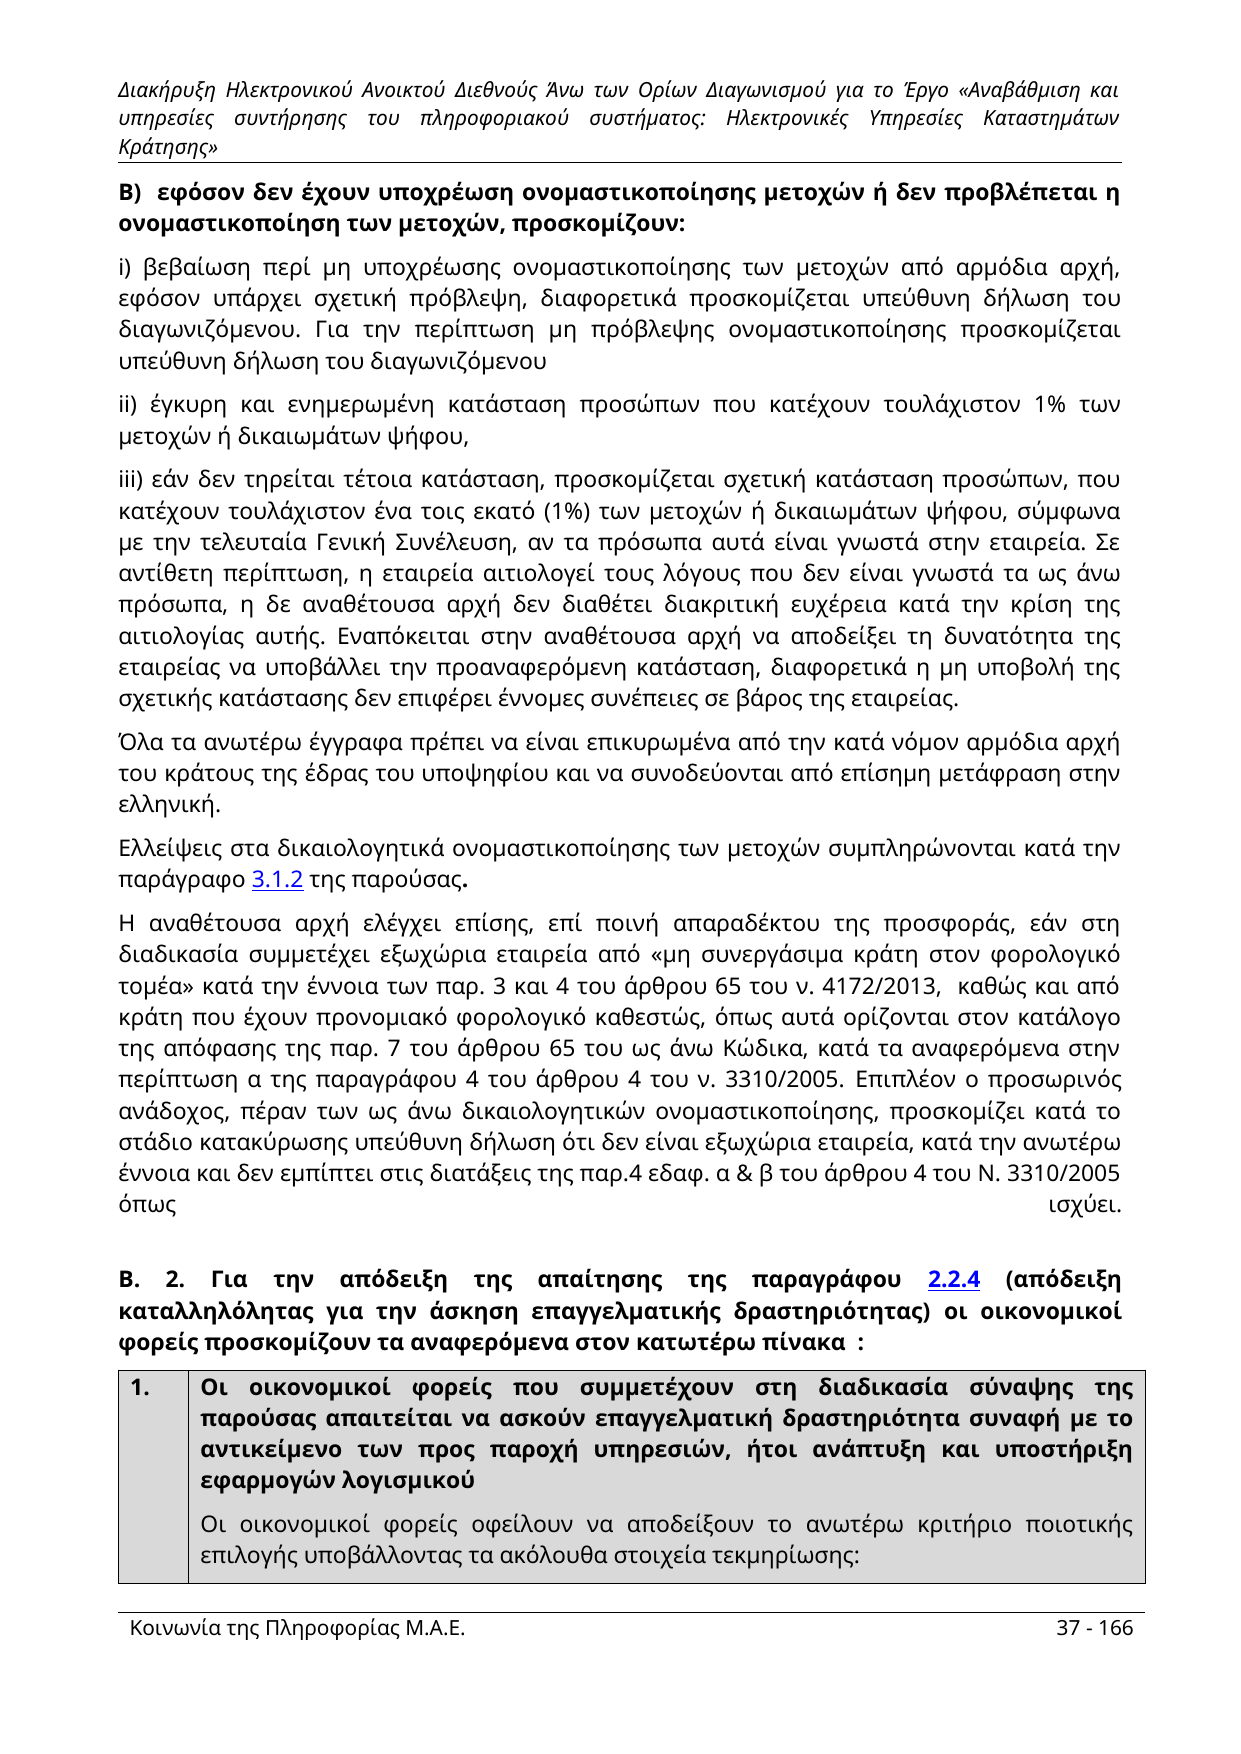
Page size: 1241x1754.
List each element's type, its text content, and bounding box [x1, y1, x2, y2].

text i) βεβαίωση περί μη υποχρέωσης ονομαστικοποίησης των μετοχών από αρμόδια αρχή, εφόσον υπάρχει σχετική πρόβλεψη, διαφορετικά προσκομίζεται υπεύθυνη δήλωση του διαγωνιζόμενου. Για την περίπτωση μη πρόβλεψης ονομαστικοποίησης προσκομίζεται υπεύθυνη δήλωση του διαγωνιζόμενου [118, 251, 1122, 376]
text ii) έγκυρη και ενημερωμένη κατάσταση προσώπων που κατέχουν τουλάχιστον 1% των μετοχών ή δικαιωμάτων ψήφου, [118, 388, 1122, 451]
text B. 2. Για την απόδειξη της απαίτησης της παραγράφου 2.2.4 (απόδειξη καταλληλόλητας για την άσκηση επαγγελματικής δραστηριότητας) οι οικονομικοί φορείς προσκομίζουν τα αναφερόμενα στον κατωτέρω πίνακα : [118, 1263, 1122, 1357]
table_header Οι οικονομικοί φορείς που συμμετέχουν στη διαδικασία σύναψης της παρούσας απαιτείται να ασκούν επαγγελματική δραστηριότητα συναφή με το αντικείμενο των προς παροχή υπηρεσιών, ήτοι ανάπτυξη και υποστήριξη εφαρμογών λογισμικού Οι οικονομικοί φορείς οφείλουν να αποδείξουν το ανωτέρω κριτήριο ποιοτικής επιλογής υποβάλλοντας τα ακόλουθα στοιχεία τεκμηρίωσης: [189, 1371, 1145, 1583]
text Β) εφόσον δεν έχουν υποχρέωση ονομαστικοποίησης μετοχών ή δεν προβλέπεται η ονομαστικοποίηση των μετοχών, προσκομίζουν: [118, 176, 1122, 238]
text iii) εάν δεν τηρείται τέτοια κατάσταση, προσκομίζεται σχετική κατάσταση προσώπων, που κατέχουν τουλάχιστον ένα τοις εκατό (1%) των μετοχών ή δικαιωμάτων ψήφου, σύμφωνα με την τελευταία Γενική Συνέλευση, αν τα πρόσωπα αυτά είναι γνωστά στην εταιρεία. Σε αντίθετη περίπτωση, η εταιρεία αιτιολογεί τους λόγους που δεν είναι γνωστά τα ως άνω πρόσωπα, η δε αναθέτουσα αρχή δεν διαθέτει διακριτική ευχέρεια κατά την κρίση της αιτιολογίας αυτής. Εναπόκειται στην αναθέτουσα αρχή να αποδείξει τη δυνατότητα της εταιρείας να υποβάλλει την προαναφερόμενη κατάσταση, διαφορετικά η μη υποβολή της σχετικής κατάστασης δεν επιφέρει έννομες συνέπειες σε βάρος της εταιρείας. [118, 463, 1122, 713]
text Όλα τα ανωτέρω έγγραφα πρέπει να είναι επικυρωμένα από την κατά νόμον αρμόδια αρχή του κράτους της έδρας του υποψηφίου και να συνοδεύονται από επίσημη μετάφραση στην ελληνική. [118, 726, 1122, 820]
text Ελλείψεις στα δικαιολογητικά ονομαστικοποίησης των μετοχών συμπληρώνονται κατά την παράγραφο 3.1.2 της παρούσας. [118, 832, 1122, 895]
text Η αναθέτουσα αρχή ελέγχει επίσης, επί ποινή απαραδέκτου της προσφοράς, εάν στη διαδικασία συμμετέχει εξωχώρια εταιρεία από «μη συνεργάσιμα κράτη στον φορολογικό τομέα» κατά την έννοια των παρ. 3 και 4 του άρθρου 65 του ν. 4172/2013, καθώς και από κράτη που έχουν προνομιακό φορολογικό καθεστώς, όπως αυτά ορίζονται στον κατάλογο της απόφασης της παρ. 7 του άρθρου 65 του ως άνω Κώδικα, κατά τα αναφερόμενα στην περίπτωση α της παραγράφου 4 του άρθρου 4 του ν. 3310/2005. Επιπλέον ο προσωρινός ανάδοχος, πέραν των ως άνω δικαιολογητικών ονομαστικοποίησης, προσκομίζει κατά το στάδιο κατακύρωσης υπεύθυνη δήλωση ότι δεν είναι εξωχώρια εταιρεία, κατά την ανωτέρω έννοια και δεν εμπίπτει στις διατάξεις της παρ.4 εδαφ. α & β του άρθρου 4 του Ν. 3310/2005 όπως ισχύει. [118, 907, 1122, 1251]
table_header 1. [119, 1371, 188, 1583]
